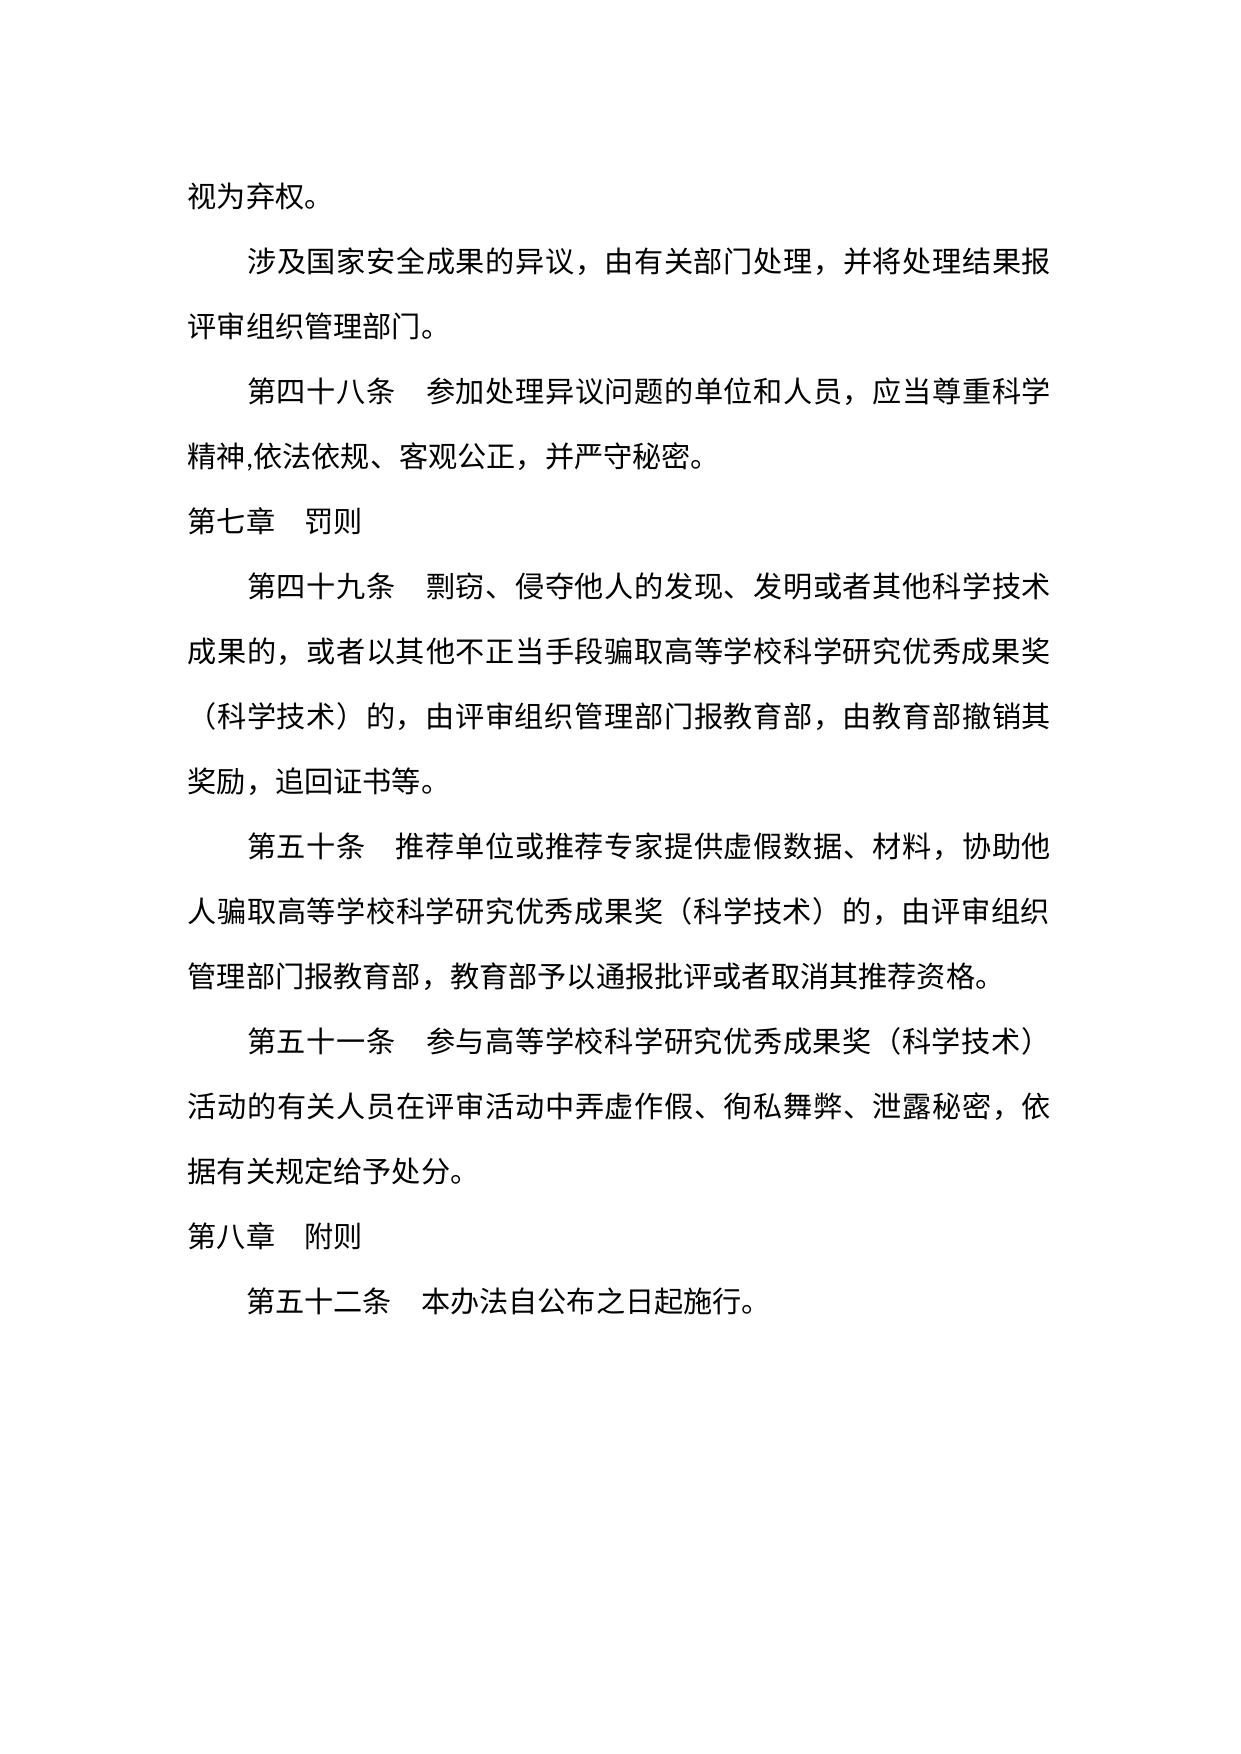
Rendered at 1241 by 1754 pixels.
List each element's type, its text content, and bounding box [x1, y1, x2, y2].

text 第七章 罚则 [187, 487, 1053, 552]
text 第五十条 推荐单位或推荐专家提供虚假数据、材料，协助他人骗取高等学校科学研究优秀成果奖（科学技术）的，由评审组织管理部门报教育部，教育部予以通报批评或者取消其推荐资格。 [187, 812, 1053, 1007]
text 第四十八条 参加处理异议问题的单位和人员，应当尊重科学精神,依法依规、客观公正，并严守秘密。 [187, 357, 1053, 487]
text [187, 162, 1053, 227]
text 第五十二条 本办法自公布之日起施行。 [187, 1267, 1053, 1332]
text 第八章 附则 [187, 1202, 1053, 1267]
text 第四十九条 剽窃、侵夺他人的发现、发明或者其他科学技术成果的，或者以其他不正当手段骗取高等学校科学研究优秀成果奖（科学技术）的，由评审组织管理部门报教育部，由教育部撤销其奖励，追回证书等。 [187, 552, 1053, 812]
text 涉及国家安全成果的异议，由有关部门处理，并将处理结果报评审组织管理部门。 [187, 227, 1053, 357]
text 第五十一条 参与高等学校科学研究优秀成果奖（科学技术）活动的有关人员在评审活动中弄虚作假、徇私舞弊、泄露秘密，依据有关规定给予处分。 [187, 1007, 1053, 1202]
